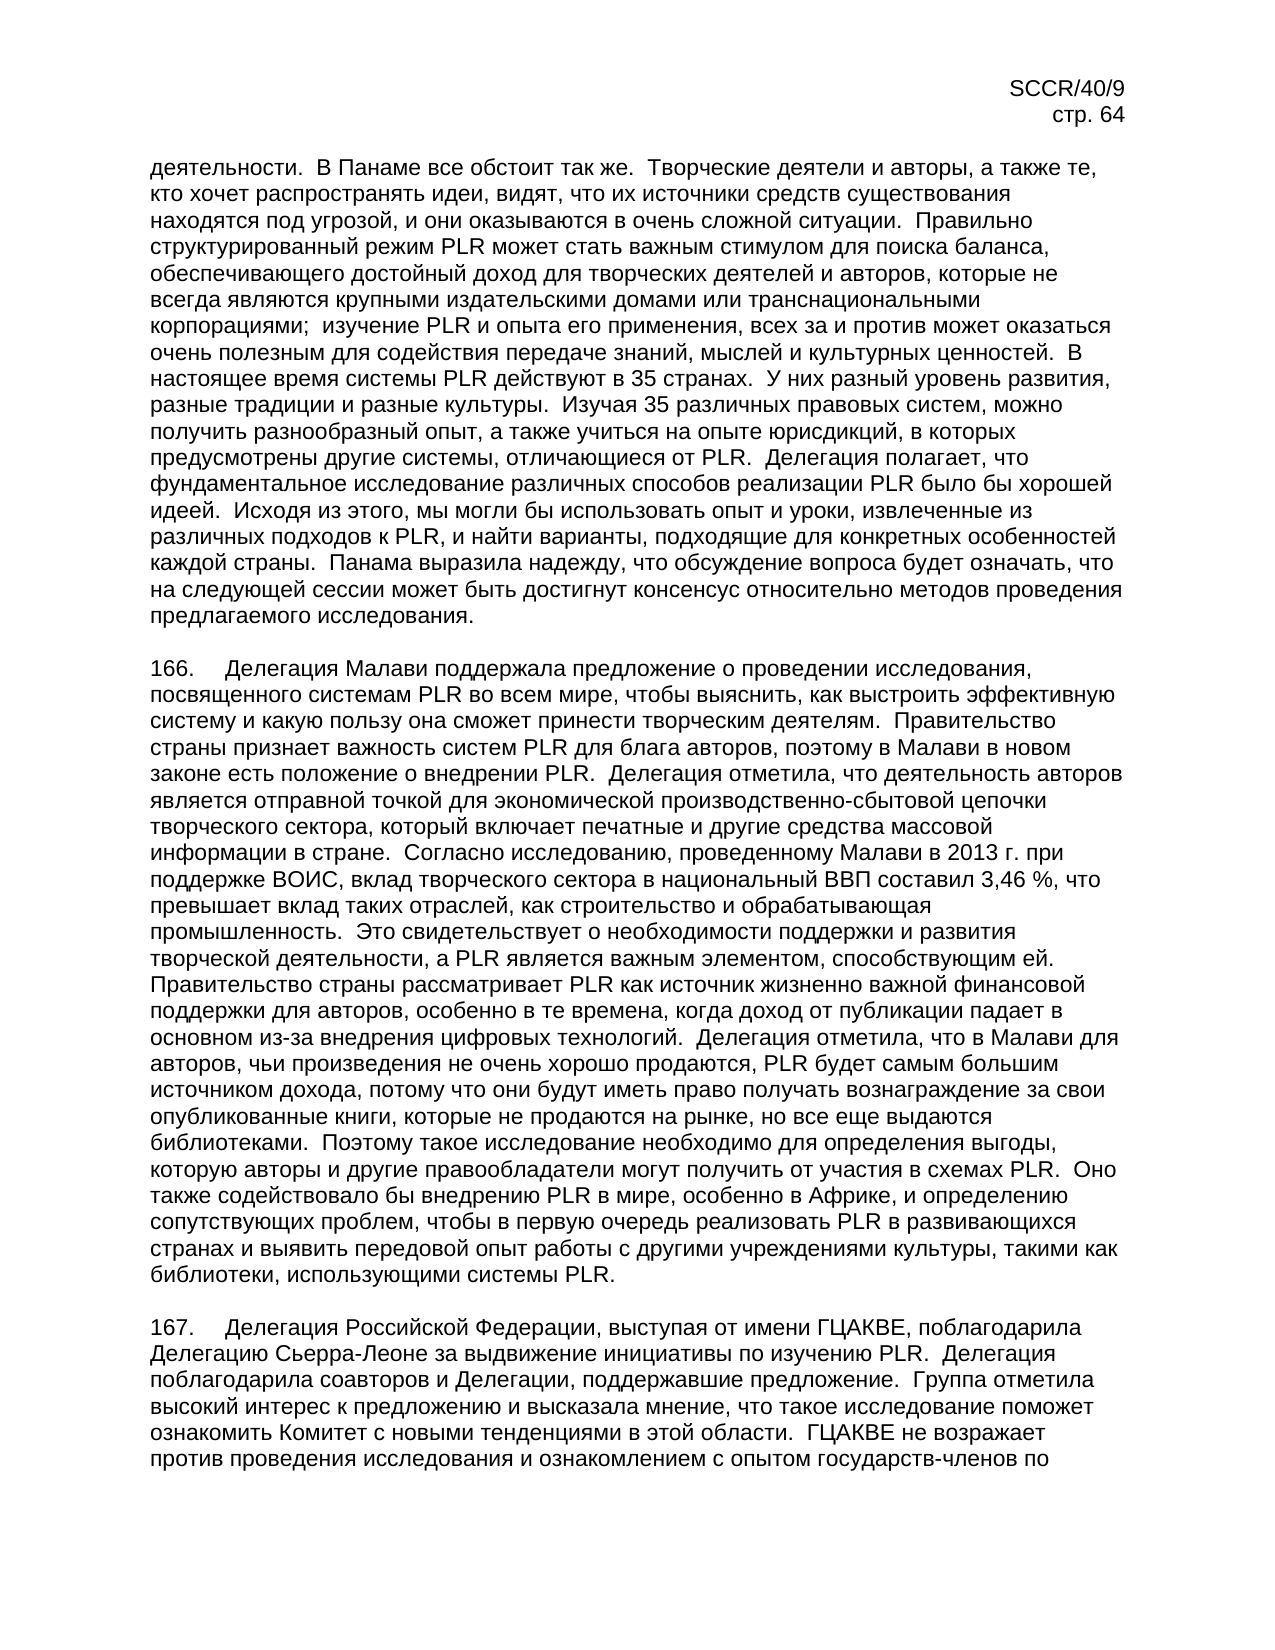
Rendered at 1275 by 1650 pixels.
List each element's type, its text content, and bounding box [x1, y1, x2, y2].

list Делегация Малави поддержала предложение о проведении исследования, посвященного системам PLR во всем мире, чтобы выяснить, как выстроить эффективную систему и какую пользу она сможет принести творческим деятелям. Правительство страны признает важность систем PLR для блага авторов, поэтому в Малави в новом законе есть положение о внедрении PLR. Делегация отметила, что деятельность авторов является отправной точкой для экономической производственно-сбытовой цепочки творческого сектора, который включает печатные и другие средства массовой информации в стране. Согласно исследованию, проведенному Малави в 2013 г. при поддержке ВОИС, вклад творческого сектора в национальный ВВП составил 3,46 %, что превышает вклад таких отраслей, как строительство и обрабатывающая промышленность. Это свидетельствует о необходимости поддержки и развития творческой деятельности, а PLR является важным элементом, способствующим ей. Правительство страны рассматривает PLR как источник жизненно важной финансовой поддержки для авторов, особенно в те времена, когда доход от публикации падает в основном из-за внедрения цифровых технологий. Делегация отметила, что в Малави для авторов, чьи произведения не очень хорошо продаются, PLR будет самым большим источником дохода, потому что они будут иметь право получать вознаграждение за свои опубликованные книги, которые не продаются на рынке, но все еще выдаются библиотеками. Поэтому такое исследование необходимо для определения выгоды, которую авторы и другие правообладатели могут получить от участия в схемах PLR. Оно также содействовало бы внедрению PLR в мире, особенно в Африке, и определению сопутствующих проблем, чтобы в первую очередь реализовать PLR в развивающихся странах и выявить передовой опыт работы с другими учреждениями культуры, такими как библиотеки, использующими системы PLR. [150, 655, 1125, 1287]
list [150, 1314, 1125, 1472]
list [150, 154, 1125, 628]
